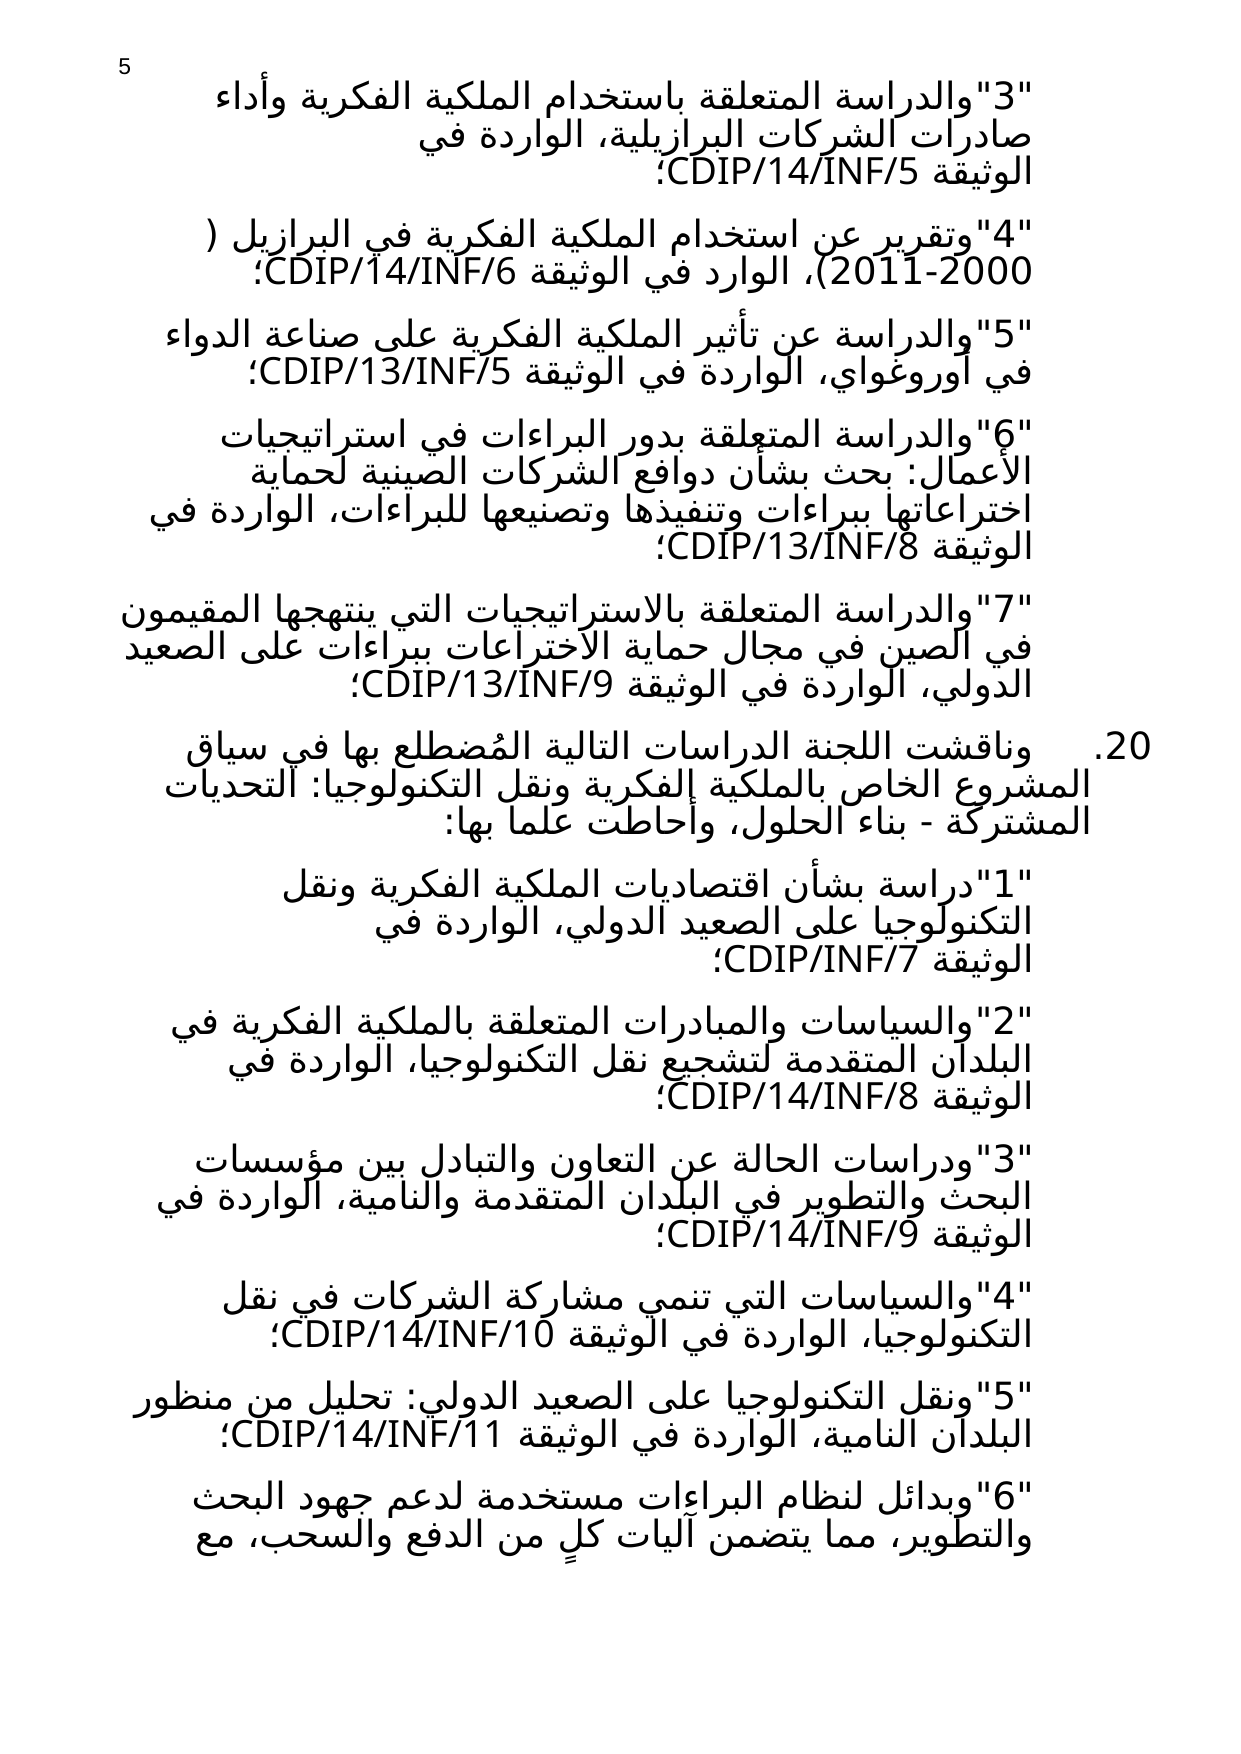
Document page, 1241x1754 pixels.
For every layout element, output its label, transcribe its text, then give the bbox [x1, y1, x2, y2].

list "6" والدراسة المتعلقة بدور البراءات في استراتيجيات الأعمال: بحث بشأن دوافع الشركات الصينية لحماية اختراعاتها ببراءات وتنفيذها وتصنيعها للبراءات، الواردة في الوثيقة CDIP/13/INF/8؛ [118, 417, 1033, 567]
list "2" والسياسات والمبادرات المتعلقة بالملكية الفكرية في البلدان المتقدمة لتشجيع نقل التكنولوجيا، الواردة في الوثيقة CDIP/14/INF/8؛ [118, 1004, 1033, 1117]
list "1" دراسة بشأن اقتصاديات الملكية الفكرية ونقل التكنولوجيا على الصعيد الدولي، الواردة في الوثيقة CDIP/INF/7؛ [118, 867, 1033, 979]
list "3" والدراسة المتعلقة باستخدام الملكية الفكرية وأداء صادرات الشركات البرازيلية، الواردة في الوثيقة CDIP/14/INF/5؛ [118, 79, 1033, 192]
list "5" ‏ونقل التكنولوجيا على الصعيد الدولي: تحليل من منظور البلدان النامية، الواردة في الوثيقة CDIP/14/INF/11؛ [118, 1379, 1033, 1454]
list "5" والدراسة عن تأثير الملكية الفكرية على صناعة الدواء في أوروغواي، الواردة في الوثيقة CDIP/13/INF/5؛ [118, 317, 1033, 392]
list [118, 1479, 1033, 1554]
text وناقشت اللجنة الدراسات التالية المُضطلع بها في سياق المشروع الخاص بالملكية الفكرية ونقل التكنولوجيا: التحديات المشتركة - بناء الحلول، وأحاطت علما بها: [118, 729, 1092, 842]
list "4" والسياسات التي تنمي مشاركة الشركات في نقل التكنولوجيا، الواردة في الوثيقة CDIP/14/INF/10؛ [118, 1279, 1033, 1354]
list "3" ودراسات الحالة عن التعاون والتبادل بين مؤسسات البحث والتطوير في البلدان المتقدمة والنامية، الواردة في الوثيقة CDIP/14/INF/9؛ [118, 1142, 1033, 1254]
list "4" وتقرير عن استخدام الملكية الفكرية في البرازيل (2000-2011)، الوارد في الوثيقة CDIP/14/INF/6؛ [118, 217, 1033, 292]
list "7" والدراسة المتعلقة بالاستراتيجيات التي ينتهجها المقيمون في الصين في مجال حماية الاختراعات ببراءات على الصعيد الدولي، الواردة في الوثيقة CDIP/13/INF/9؛ [118, 592, 1033, 704]
